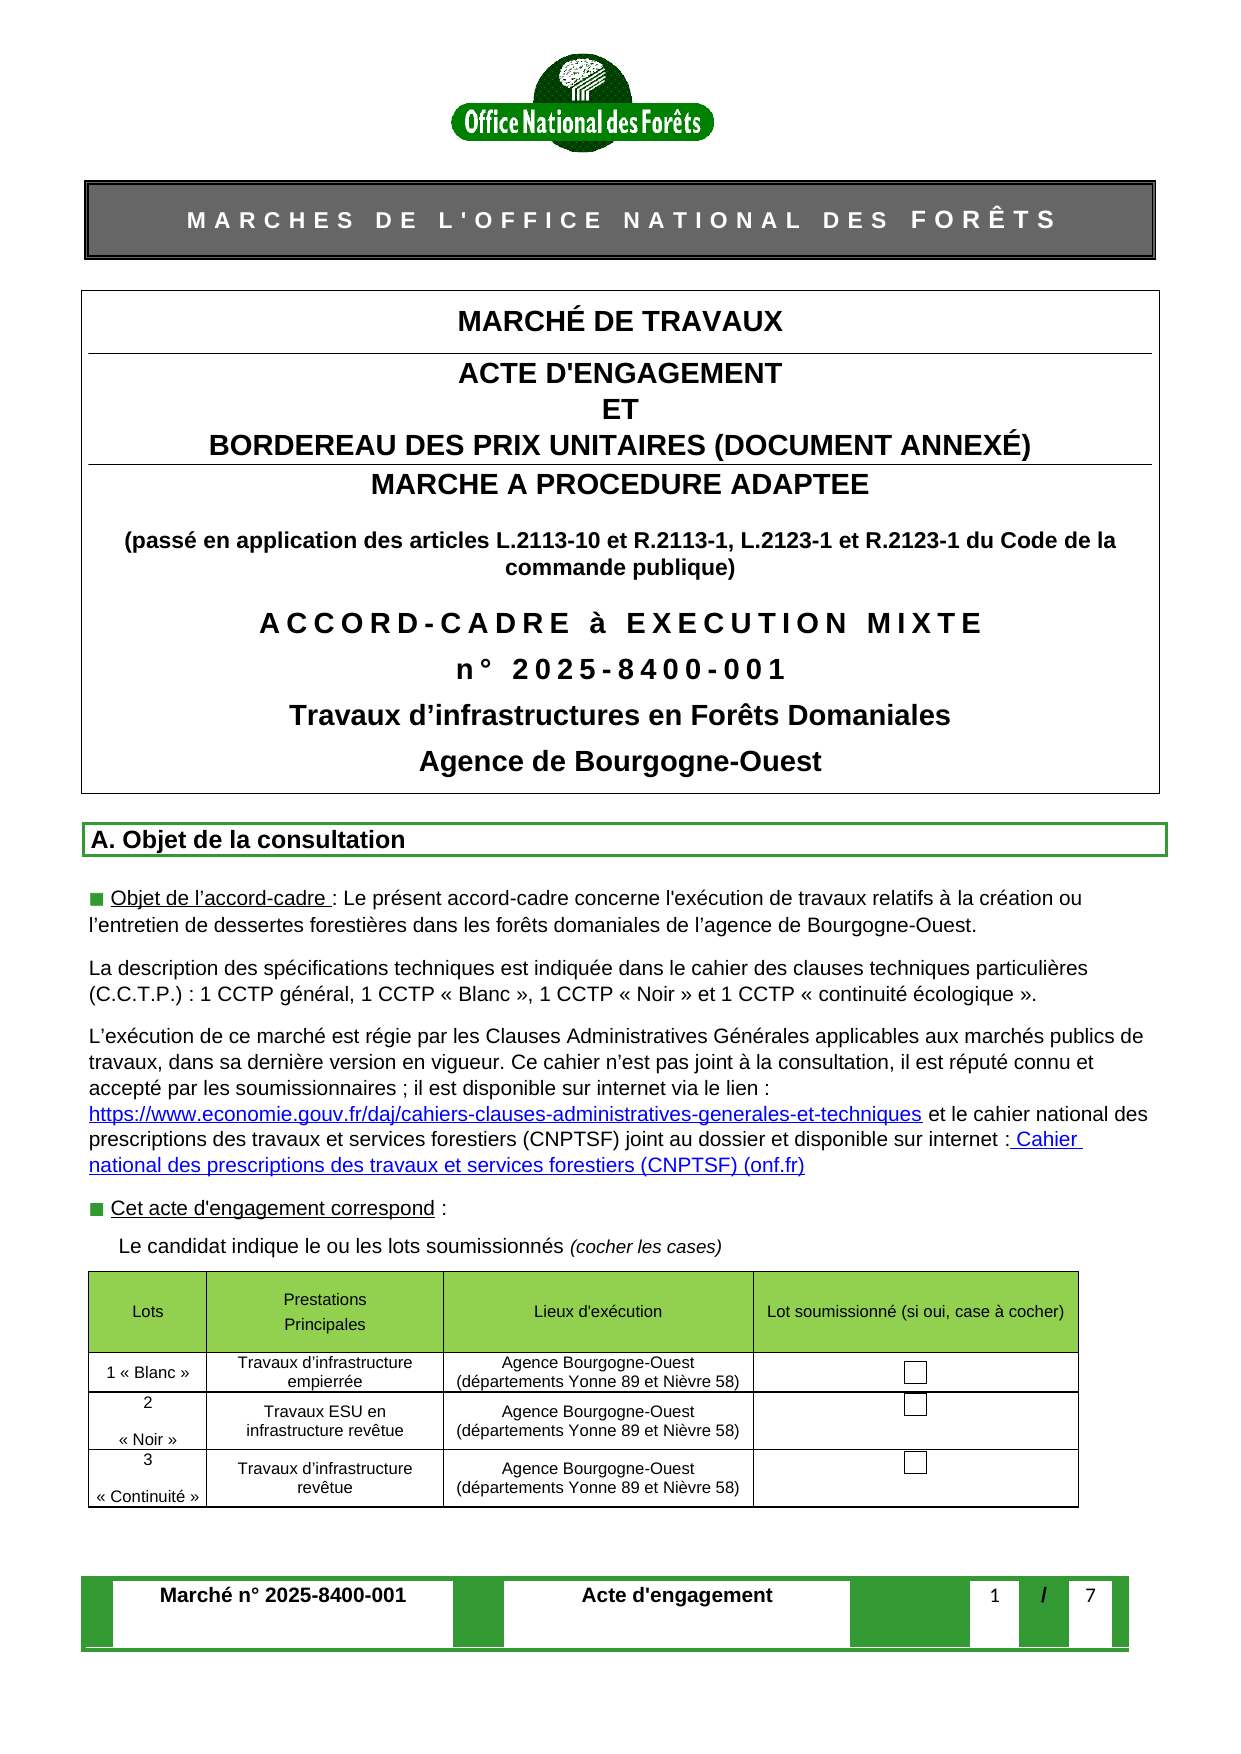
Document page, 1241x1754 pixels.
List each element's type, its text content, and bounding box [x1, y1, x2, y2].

table_cell [754, 1450, 1078, 1506]
text L’exécution de ce marché est régie par les Clauses Administratives Générales applicables aux marchés publics de travaux, dans sa dernière version en vigueur. Ce cahier n’est pas joint à la consultation, il est réputé connu et accepté par les soumissionnaires ; il est disponible sur internet via le lien : https://www.economie.gouv.fr/daj/cahiers-clauses-administratives-generales-et-techniques et le cahier national des prescriptions des travaux et services forestiers (CNPTSF) joint au dossier et disponible sur internet : Cahier national des prescriptions des travaux et services forestiers (CNPTSF) (onf.fr) [89, 1024, 1152, 1177]
table_header Lots [89, 1272, 206, 1352]
table_header Lieux d'exécution [444, 1272, 753, 1352]
text Cet acte d'engagement correspond : [89, 1196, 1152, 1222]
table_cell Travaux d’infrastructure empierrée [207, 1353, 443, 1391]
table_cell Travaux d’infrastructure revêtue [207, 1450, 443, 1506]
table_cell 3 « Continuité » [89, 1450, 206, 1506]
picture [449, 52, 715, 154]
text La description des spécifications techniques est indiquée dans le cahier des clauses techniques particulières (C.C.T.P.) : 1 CCTP général, 1 CCTP « Blanc », 1 CCTP « Noir » et 1 CCTP « continuité écologique ». [89, 956, 1152, 1005]
table_cell Agence Bourgogne-Ouest (départements Yonne 89 et Nièvre 58) [444, 1353, 753, 1391]
table_header Lot soumissionné (si oui, case à cocher) [754, 1272, 1078, 1352]
text Objet de l’accord-cadre : Le présent accord-cadre concerne l'exécution de travaux relatifs à la création ou l’entretien de dessertes forestières dans les forêts domaniales de l’agence de Bourgogne-Ouest. [89, 885, 1152, 937]
table_cell Agence Bourgogne-Ouest (départements Yonne 89 et Nièvre 58) [444, 1450, 753, 1506]
table_cell 2 « Noir » [89, 1393, 206, 1449]
table_cell [754, 1393, 1078, 1449]
table_header Prestations Principales [207, 1272, 443, 1352]
text Le candidat indique le ou les lots soumissionnés (cocher les cases) [89, 1234, 1152, 1258]
table_header A. Objet de la consultation [85, 825, 1165, 853]
table_header MARCHÉ DE TRAVAUX ACTE D'ENGAGEMENT ET BORDEREAU DES PRIX UNITAIRES (document annexé) MARCHE A PROCEDURE ADAPTEE (passé en application des articles L.2113-10 et R.2113-1, L.2123-1 et R.2123-1 du Code de la commande publique) ACCORD-CADRE à EXECUTION MIXTE n° 2025-8400-001 Travaux d’infrastructures en Forêts Domaniales Agence de Bourgogne-Ouest [82, 291, 1159, 792]
table_cell Travaux ESU en infrastructure revêtue [207, 1393, 443, 1449]
table_cell 1 « Blanc » [89, 1353, 206, 1391]
table_cell Agence Bourgogne-Ouest (départements Yonne 89 et Nièvre 58) [444, 1393, 753, 1449]
table_cell [754, 1353, 1078, 1391]
